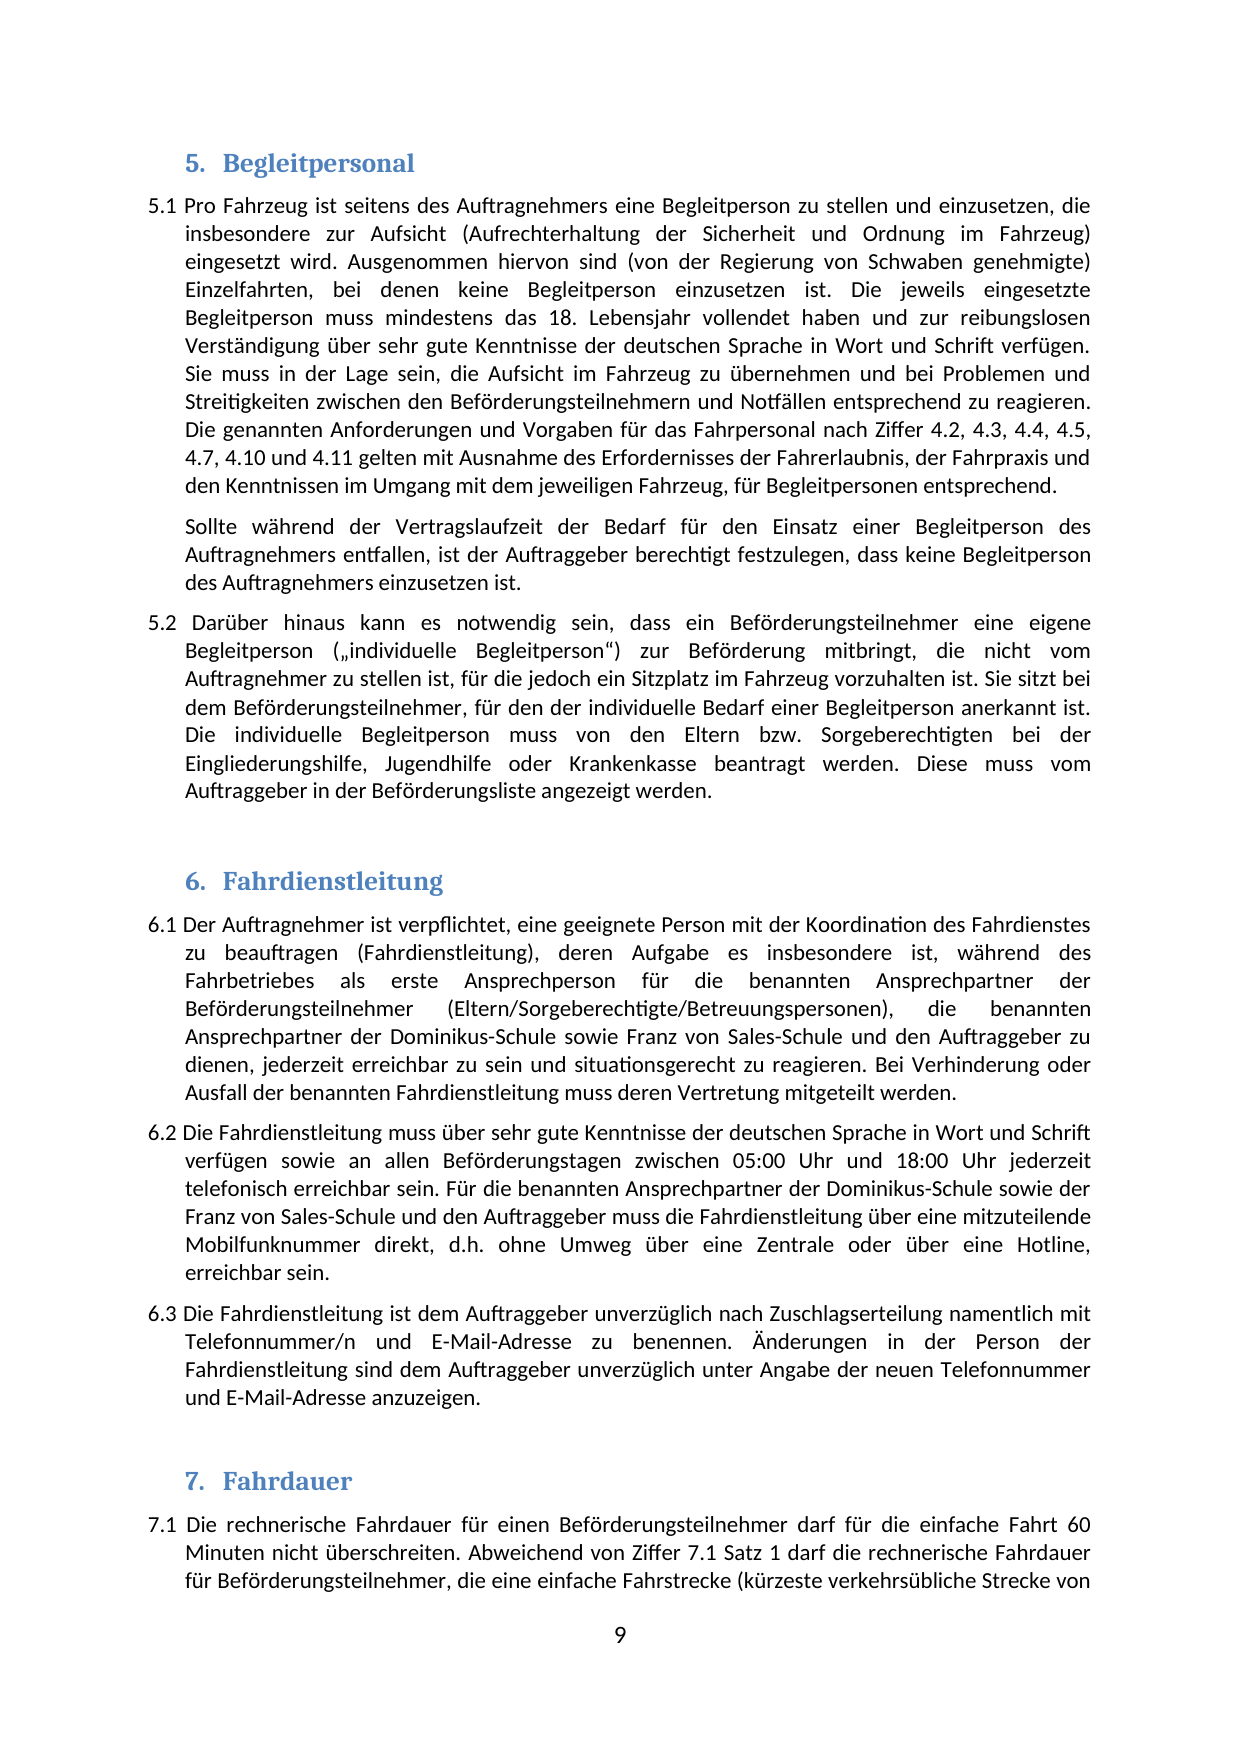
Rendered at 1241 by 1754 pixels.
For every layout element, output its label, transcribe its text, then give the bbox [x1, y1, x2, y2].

subtitle Fahrdauer [185, 1466, 1093, 1497]
text Sollte während der Vertragslaufzeit der Bedarf für den Einsatz einer Begleitperson des Auftragnehmers entfallen, ist der Auftraggeber berechtigt festzulegen, dass keine Begleitperson des Auftragnehmers einzusetzen ist. [185, 512, 1093, 596]
text 6.2 Die Fahrdienstleitung muss über sehr gute Kenntnisse der deutschen Sprache in Wort und Schrift verfügen sowie an allen Beförderungstagen zwischen 05:00 Uhr und 18:00 Uhr jederzeit telefonisch erreichbar sein. Für die benannten Ansprechpartner der Dominikus-Schule sowie der Franz von Sales-Schule und den Auftraggeber muss die Fahrdienstleitung über eine mitzuteilende Mobilfunknummer direkt, d.h. ohne Umweg über eine Zentrale oder über eine Hotline, erreichbar sein. [148, 1118, 1093, 1286]
subtitle Begleitpersonal [185, 148, 1093, 179]
subtitle Fahrdienstleitung [185, 866, 1093, 897]
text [148, 1510, 1093, 1594]
text 5.2 Darüber hinaus kann es notwendig sein, dass ein Beförderungsteilnehmer eine eigene Begleitperson („individuelle Begleitperson“) zur Beförderung mitbringt, die nicht vom Auftragnehmer zu stellen ist, für die jedoch ein Sitzplatz im Fahrzeug vorzuhalten ist. Sie sitzt bei dem Beförderungsteilnehmer, für den der individuelle Bedarf einer Begleitperson anerkannt ist. Die individuelle Begleitperson muss von den Eltern bzw. Sorgeberechtigten bei der Eingliederungshilfe, Jugendhilfe oder Krankenkasse beantragt werden. Diese muss vom Auftraggeber in der Beförderungsliste angezeigt werden. [148, 608, 1093, 805]
text 6.3 Die Fahrdienstleitung ist dem Auftraggeber unverzüglich nach Zuschlagserteilung namentlich mit Telefonnummer/n und E-Mail-Adresse zu benennen. Änderungen in der Person der Fahrdienstleitung sind dem Auftraggeber unverzüglich unter Angabe der neuen Telefonnummer und E-Mail-Adresse anzuzeigen. [148, 1299, 1093, 1411]
text 6.1 Der Auftragnehmer ist verpflichtet, eine geeignete Person mit der Koordination des Fahrdienstes zu beauftragen (Fahrdienstleitung), deren Aufgabe es insbesondere ist, während des Fahrbetriebes als erste Ansprechperson für die benannten Ansprechpartner der Beförderungsteilnehmer (Eltern/Sorgeberechtigte/Betreuungspersonen), die benannten Ansprechpartner der Dominikus-Schule sowie Franz von Sales-Schule und den Auftraggeber zu dienen, jederzeit erreichbar zu sein und situationsgerecht zu reagieren. Bei Verhinderung oder Ausfall der benannten Fahrdienstleitung muss deren Vertretung mitgeteilt werden. [148, 910, 1093, 1106]
text 5.1 Pro Fahrzeug ist seitens des Auftragnehmers eine Begleitperson zu stellen und einzusetzen, die insbesondere zur Aufsicht (Aufrechterhaltung der Sicherheit und Ordnung im Fahrzeug) eingesetzt wird. Ausgenommen hiervon sind (von der Regierung von Schwaben genehmigte) Einzelfahrten, bei denen keine Begleitperson einzusetzen ist. Die jeweils eingesetzte Begleitperson muss mindestens das 18. Lebensjahr vollendet haben und zur reibungslosen Verständigung über sehr gute Kenntnisse der deutschen Sprache in Wort und Schrift verfügen. Sie muss in der Lage sein, die Aufsicht im Fahrzeug zu übernehmen und bei Problemen und Streitigkeiten zwischen den Beförderungsteilnehmern und Notfällen entsprechend zu reagieren. Die genannten Anforderungen und Vorgaben für das Fahrpersonal nach Ziffer 4.2, 4.3, 4.4, 4.5, 4.7, 4.10 und 4.11 gelten mit Ausnahme des Erfordernisses der Fahrerlaubnis, der Fahrpraxis und den Kenntnissen im Umgang mit dem jeweiligen Fahrzeug, für Begleitpersonen entsprechend. [148, 191, 1093, 499]
